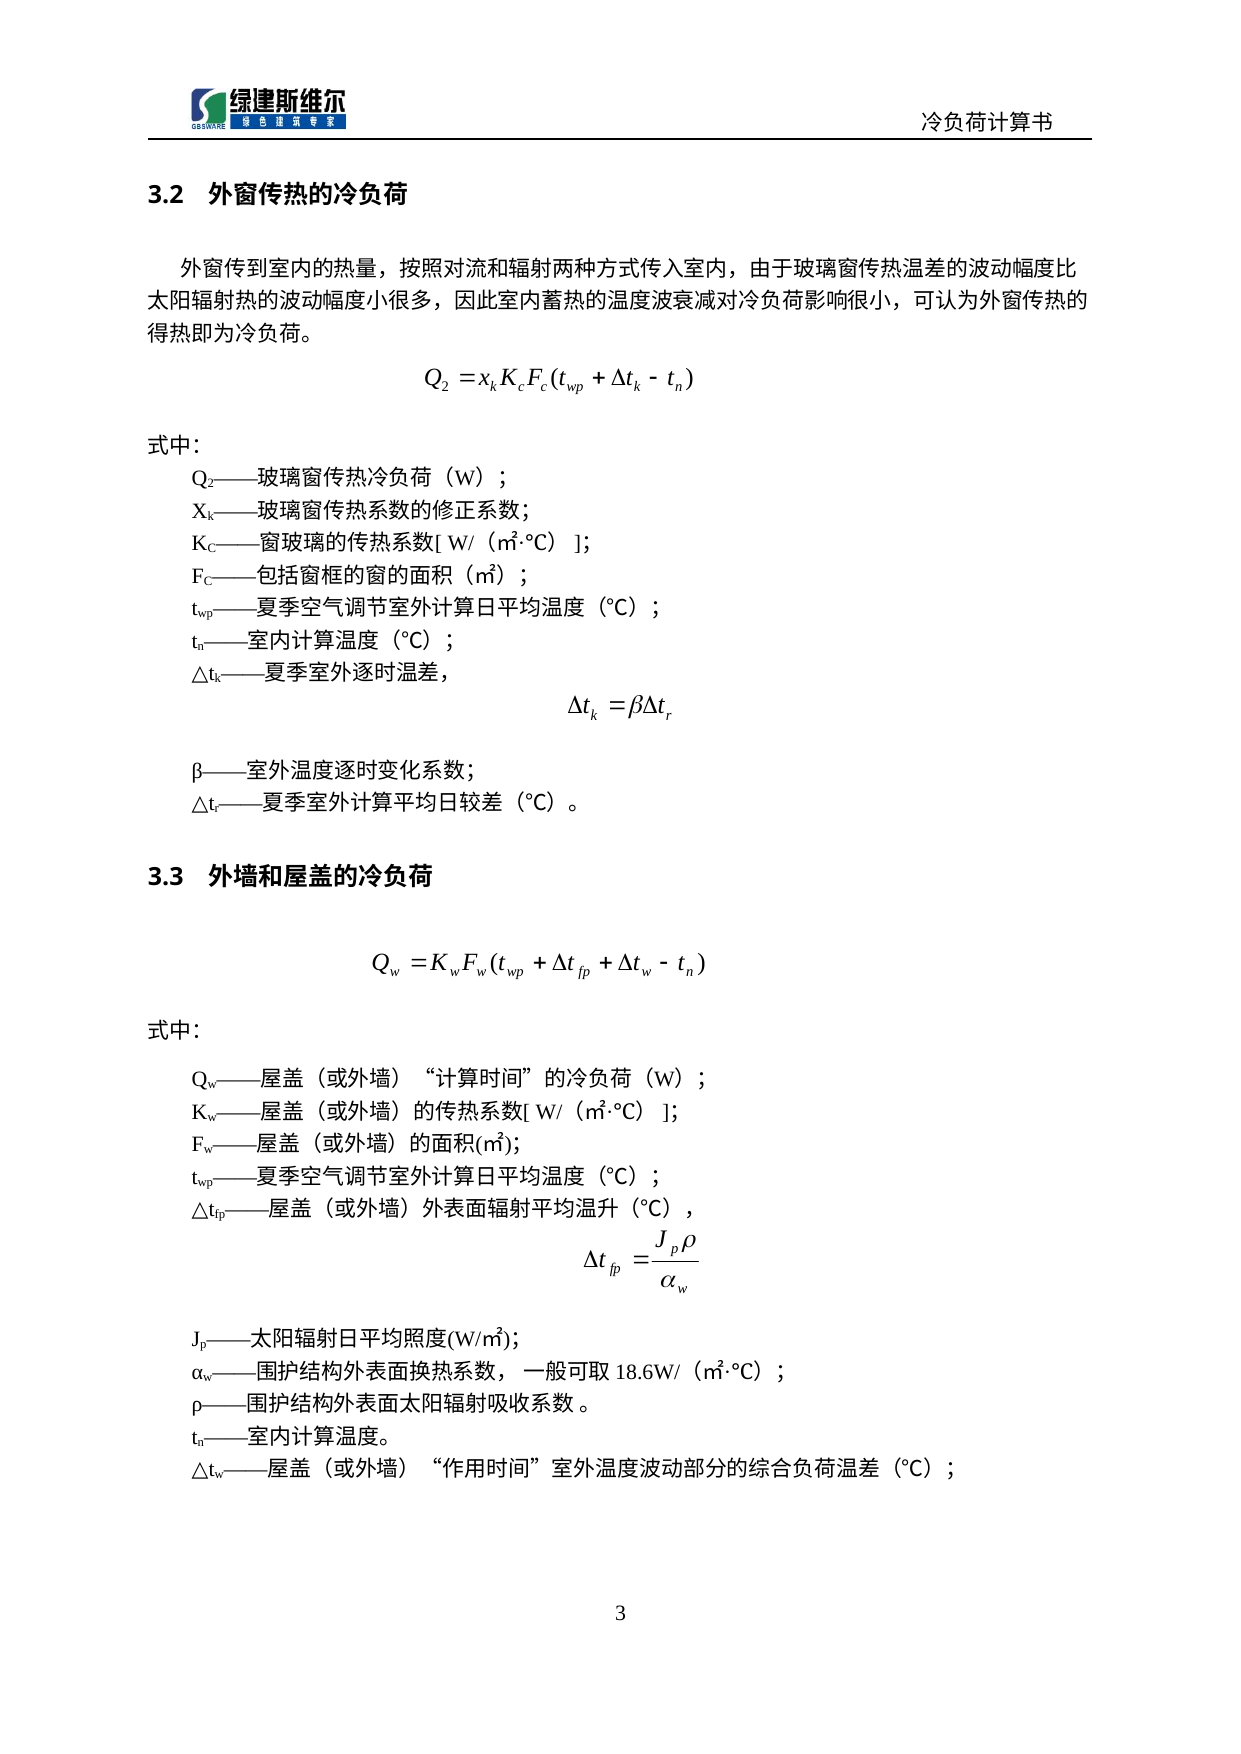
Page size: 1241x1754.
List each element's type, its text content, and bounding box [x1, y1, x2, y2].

text FC——包括窗框的窗的面积（㎡）； [148, 557, 1092, 590]
text Fw——屋盖（或外墙）的面积(㎡)； [148, 1126, 1092, 1158]
text Jp——太阳辐射日平均照度(W/㎡)； [148, 1321, 1092, 1353]
text tn——室内计算温度（℃）； [148, 622, 1092, 655]
text △tw——屋盖（或外墙）“作用时间”室外温度波动部分的综合负荷温差（℃）； [148, 1451, 1092, 1483]
picture [187, 88, 347, 130]
text △tk——夏季室外逐时温差， [148, 655, 1092, 687]
text 式中： [148, 1012, 1092, 1045]
text tn——室内计算温度。 [148, 1418, 1092, 1451]
text KC——窗玻璃的传热系数[ W/（㎡·℃） ]； [148, 525, 1092, 557]
text αw——围护结构外表面换热系数， 一般可取18.6W/（㎡·℃）； [148, 1353, 1092, 1386]
text △tfp——屋盖（或外墙）外表面辐射平均温升（℃）， [148, 1191, 1092, 1223]
text △tr——夏季室外计算平均日较差（℃）。 [148, 785, 1092, 817]
text 式中： [148, 427, 1092, 460]
text ρ——围护结构外表面太阳辐射吸收系数 。 [148, 1386, 1092, 1418]
text β——室外温度逐时变化系数； [148, 752, 1092, 785]
text 外窗传到室内的热量，按照对流和辐射两种方式传入室内，由于玻璃窗传热温差的波动幅度比太阳辐射热的波动幅度小很多，因此室内蓄热的温度波衰减对冷负荷影响很小，可认为外窗传热的得热即为冷负荷。 [148, 250, 1092, 348]
text Q2——玻璃窗传热冷负荷（W）； [148, 460, 1092, 492]
subtitle 外窗传热的冷负荷 [148, 160, 1092, 225]
text Kw——屋盖（或外墙）的传热系数[ W/（㎡·℃） ]； [148, 1093, 1092, 1126]
text twp——夏季空气调节室外计算日平均温度（℃）； [148, 590, 1092, 622]
text twp——夏季空气调节室外计算日平均温度（℃）； [148, 1158, 1092, 1191]
subtitle 外墙和屋盖的冷负荷 [148, 842, 1092, 907]
text Qw——屋盖（或外墙）“计算时间”的冷负荷（W）； [148, 1061, 1092, 1093]
text Xk——玻璃窗传热系数的修正系数； [148, 492, 1092, 525]
